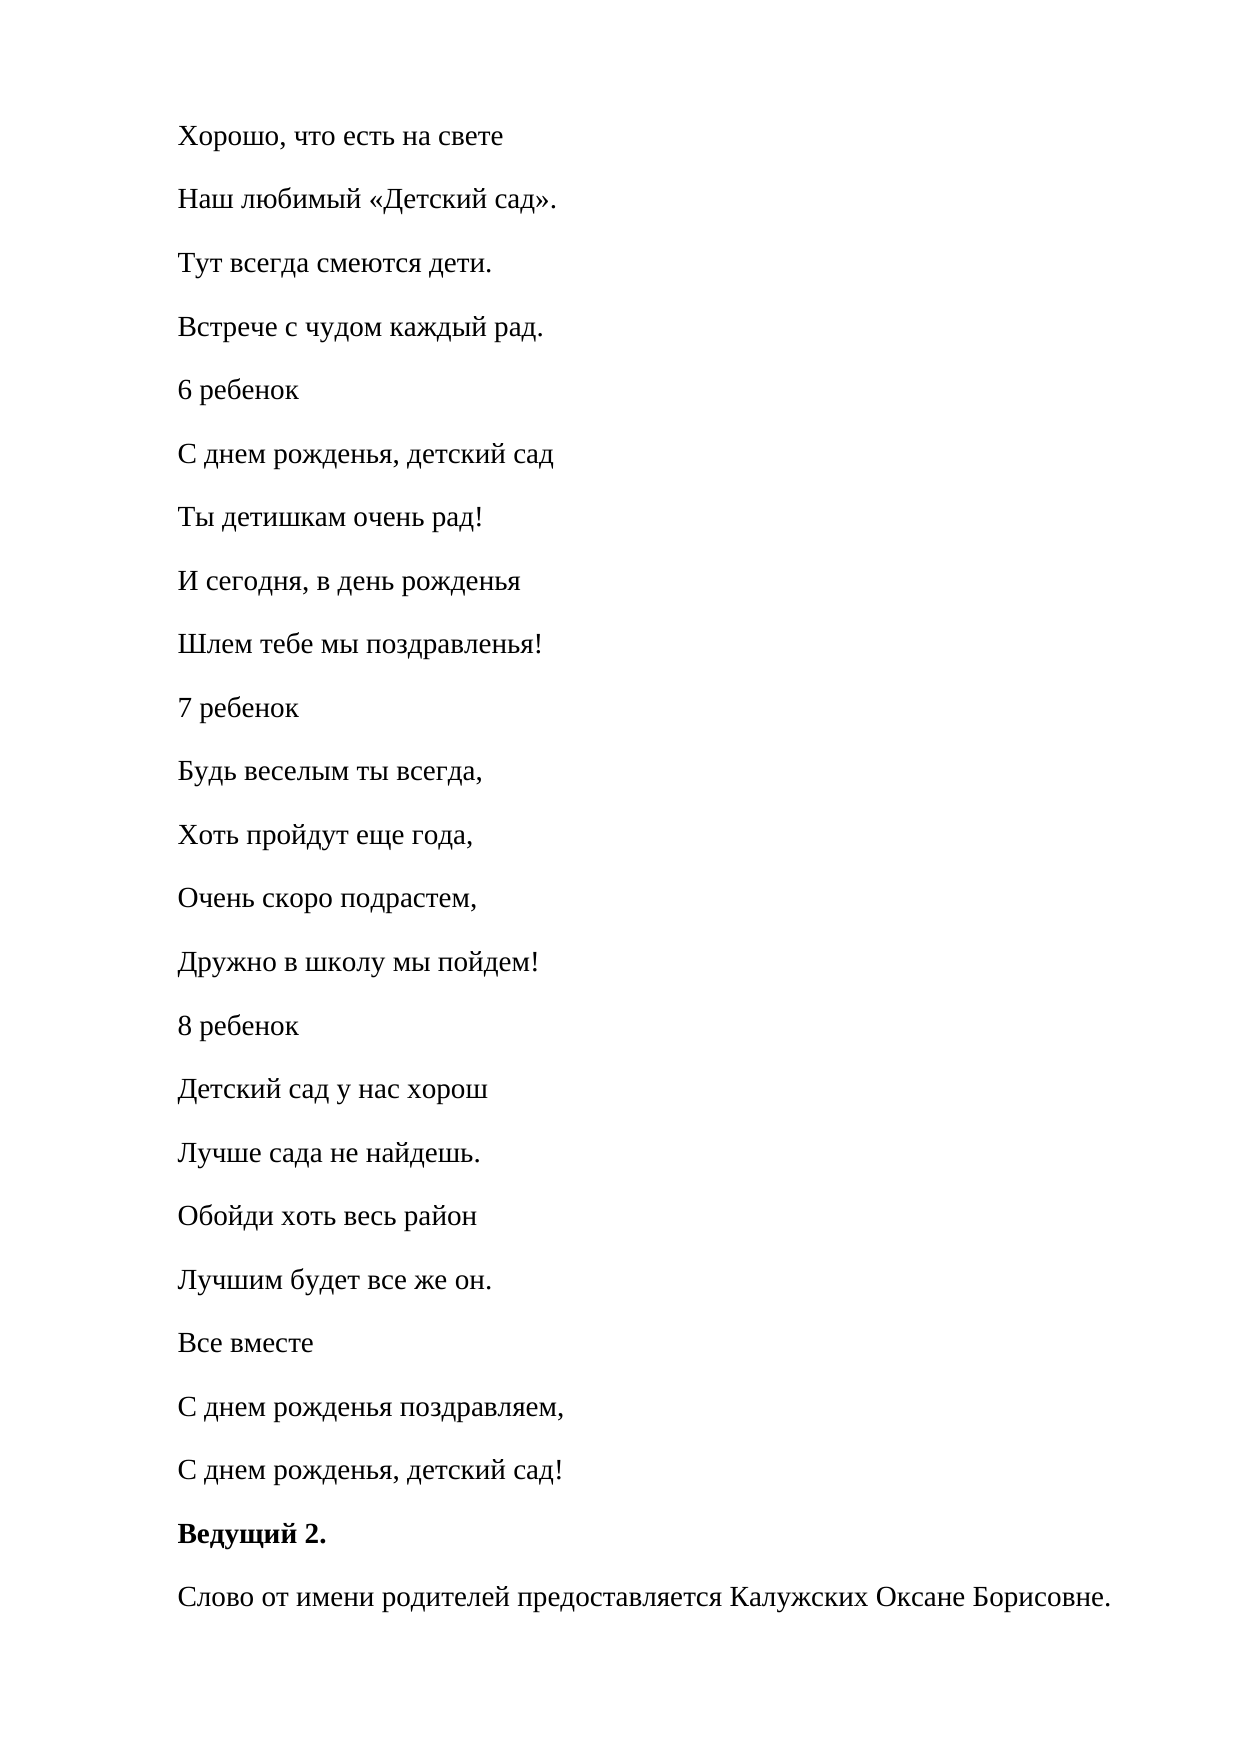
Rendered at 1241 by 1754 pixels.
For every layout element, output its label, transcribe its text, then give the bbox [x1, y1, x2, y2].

text С днем рожденья, детский сад! [177, 1452, 1152, 1486]
text Детский сад у нас хорош [177, 1071, 1152, 1105]
text 7 ребенок [177, 690, 1152, 723]
text Лучше сада не найдешь. [177, 1135, 1152, 1168]
text Тут всегда смеются дети. [177, 245, 1152, 279]
text Лучшим будет все же он. [177, 1262, 1152, 1295]
text Встрече с чудом каждый рад. [177, 309, 1152, 342]
text И сегодня, в день рожденья [177, 563, 1152, 596]
text Ведущий 2. [177, 1516, 1152, 1549]
text Дружно в школу мы пойдем! [177, 944, 1152, 978]
text Обойди хоть весь район [177, 1198, 1152, 1232]
text С днем рожденья поздравляем, [177, 1389, 1152, 1422]
text 8 ребенок [177, 1008, 1152, 1041]
text Хоть пройдут еще года, [177, 817, 1152, 851]
text Очень скоро подрастем, [177, 881, 1152, 914]
text Будь веселым ты всегда, [177, 753, 1152, 787]
text Слово от имени родителей предоставляется Калужских Оксане Борисовне. [177, 1579, 1152, 1613]
text 6 ребенок [177, 372, 1152, 406]
text Шлем тебе мы поздравленья! [177, 626, 1152, 660]
text Ты детишкам очень рад! [177, 499, 1152, 533]
text Все вместе [177, 1325, 1152, 1359]
text С днем рожденья, детский сад [177, 436, 1152, 469]
text Хорошо, что есть на свете [177, 118, 1152, 152]
text Наш любимый «Детский сад». [177, 182, 1152, 215]
